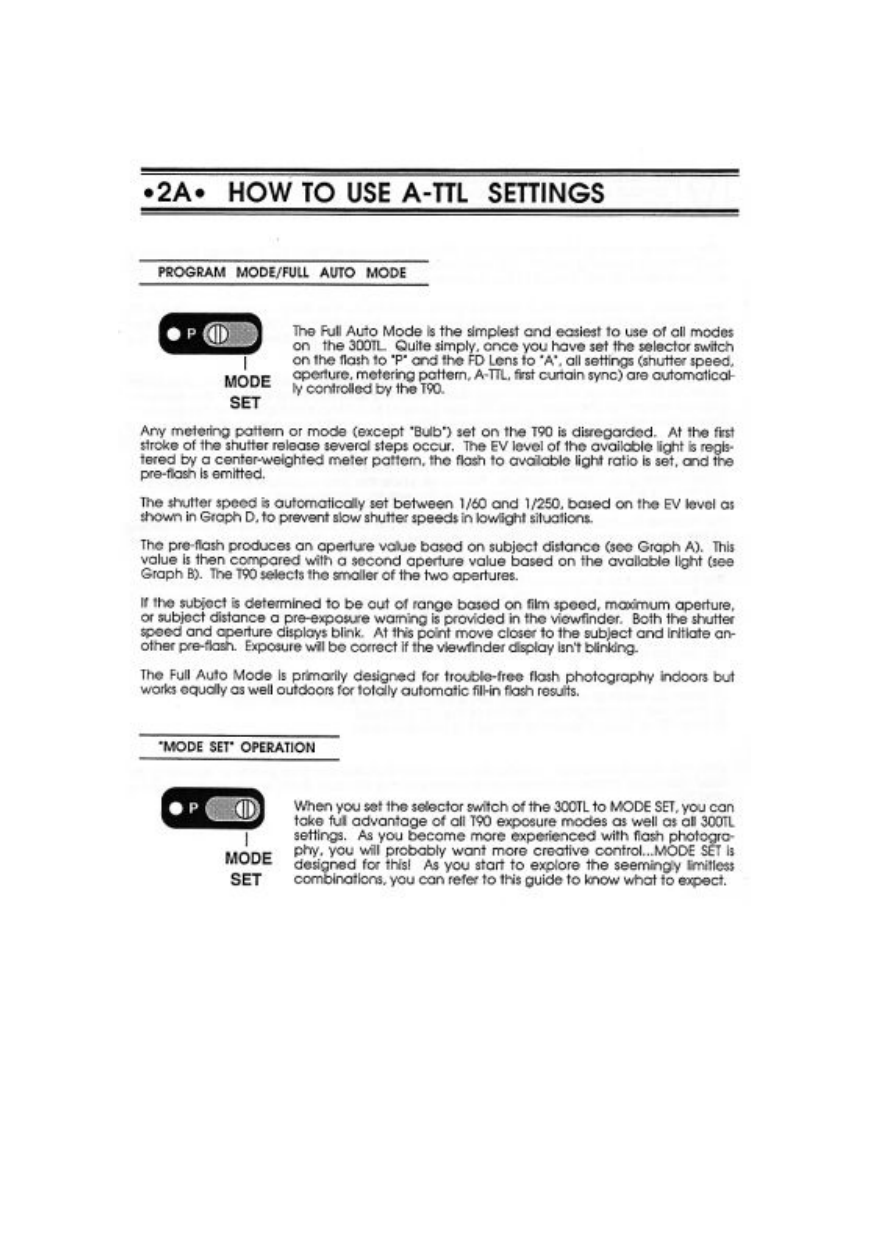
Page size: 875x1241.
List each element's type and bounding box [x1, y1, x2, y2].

picture [118, 147, 751, 906]
